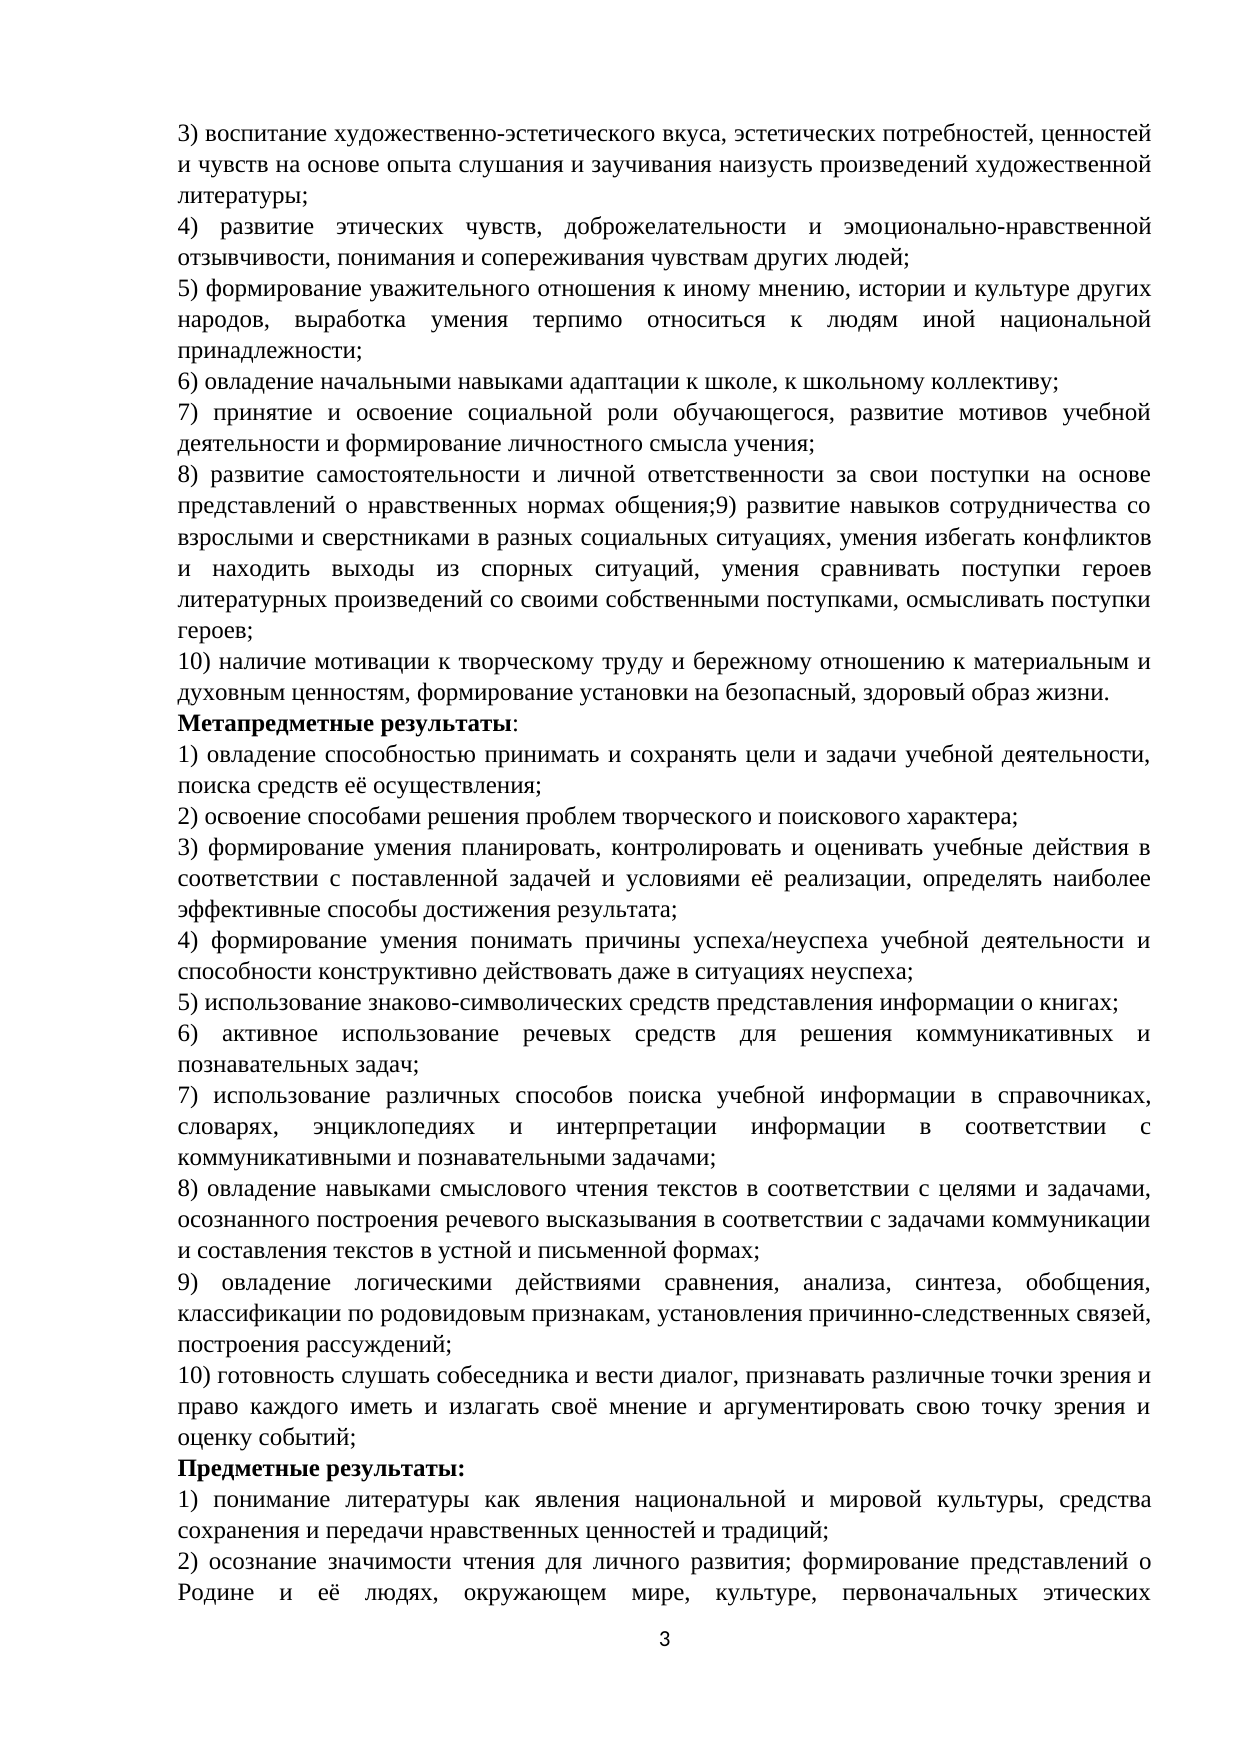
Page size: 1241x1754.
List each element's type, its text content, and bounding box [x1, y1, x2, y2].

text 8) овладение навыками смыслового чтения текстов в соответствии с целями и задачами, осознанного построения речевого высказывания в соответствии с задачами коммуникации и составления текстов в устной и письменной формах; [177, 1173, 1152, 1264]
text 4) развитие этических чувств, доброжелательности и эмоционально-нравственной отзывчивости, понимания и сопереживания чувствам других людей; [177, 211, 1152, 271]
text 10) наличие мотивации к творческому труду и бережному отношению к материальным и духовным ценностям, формирование установки на безопасный, здоровый образ жизни. [177, 646, 1152, 706]
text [177, 1546, 1152, 1606]
text 8) развитие самостоятельности и личной ответственности за свои поступки на основе представлений о нравственных нормах общения;9) развитие навыков сотрудничества со взрослыми и сверстниками в разных социальных ситуациях, умения избегать конфликтов и находить выходы из спорных ситуаций, умения сравнивать поступки героев литературных произведений со своими собственными поступками, осмысливать поступки героев; [177, 459, 1152, 643]
text 3) воспитание художественно-эстетического вкуса, эстетических потребностей, ценностей и чувств на основе опыта слушания и заучивания наизусть произведений художественной литературы; [177, 118, 1152, 209]
text 7) использование различных способов поиска учебной информации в справочниках, словарях, энциклопедиях и интерпретации информации в соответствии с коммуникативными и познавательными задачами; [177, 1080, 1152, 1171]
text 1) понимание литературы как явления национальной и мировой культуры, средства сохранения и передачи нравственных ценностей и традиций; [177, 1484, 1152, 1544]
text 5) формирование уважительного отношения к иному мнению, истории и культуре других народов, выработка умения терпимо относиться к людям иной национальной принадлежности; [177, 273, 1152, 364]
text 2) освоение способами решения проблем творческого и поискового характера; [177, 801, 1152, 830]
text 1) овладение способностью принимать и сохранять цели и задачи учебной деятельности, поиска средств её осуществления; [177, 739, 1152, 799]
text 6) активное использование речевых средств для решения коммуникативных и познавательных задач; [177, 1018, 1152, 1078]
text Предметные результаты: [177, 1453, 1152, 1482]
text 5) использование знаково-символических средств представления информации о книгах; [177, 987, 1152, 1016]
text 3) формирование умения планировать, контролировать и оценивать учебные действия в соответствии с поставленной задачей и условиями её реализации, определять наиболее эффективные способы достижения результата; [177, 832, 1152, 923]
text 4) формирование умения понимать причины успеха/неуспеха учебной деятельности и способности конструктивно действовать даже в ситуациях неуспеха; [177, 925, 1152, 985]
text 7) принятие и освоение социальной роли обучающегося, развитие мотивов учебной деятельности и формирование личностного смысла учения; [177, 397, 1152, 457]
text 10) готовность слушать собеседника и вести диалог, признавать различные точки зрения и право каждого иметь и излагать своё мнение и аргументировать свою точку зрения и оценку событий; [177, 1360, 1152, 1451]
text Метапредметные результаты: [177, 708, 1152, 737]
text 6) овладение начальными навыками адаптации к школе, к школьному коллективу; [177, 366, 1152, 395]
text 9) овладение логическими действиями сравнения, анализа, синтеза, обобщения, классификации по родовидовым признакам, установления причинно-следственных связей, построения рассуждений; [177, 1267, 1152, 1357]
